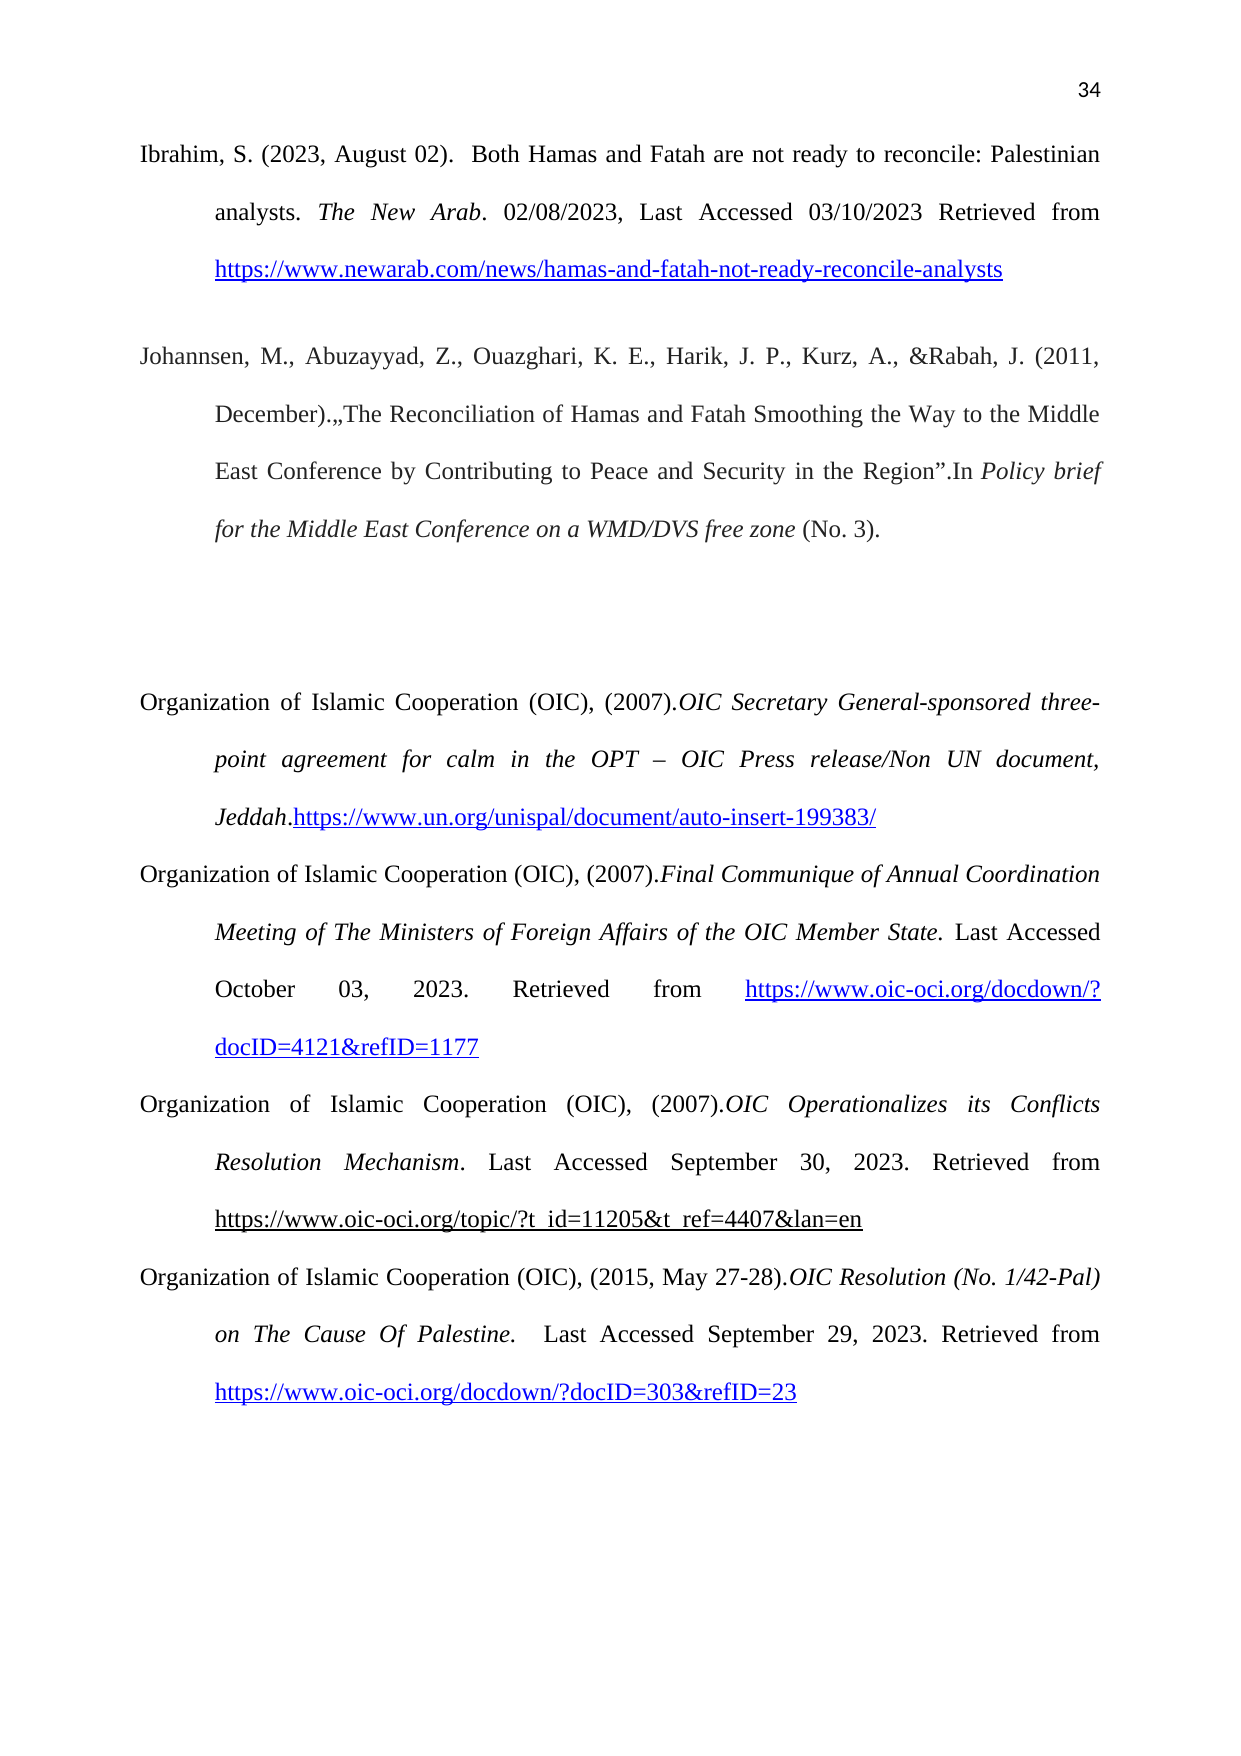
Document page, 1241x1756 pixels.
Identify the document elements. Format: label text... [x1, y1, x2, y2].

text Organization of Islamic Cooperation (OIC), (2015, May 27-28).OIC Resolution (No. 1/42-Pal) on The Cause Of Palestine. Last Accessed September 29, 2023. Retrieved from https://www.oic-oci.org/docdown/?docID=303&refID=23 [139, 1262, 1101, 1406]
text Organization of Islamic Cooperation (OIC), (2007).OIC Secretary General-sponsored three-point agreement for calm in the OPT – OIC Press release/Non UN document, Jeddah.https://www.un.org/unispal/document/auto-insert-199383/ [139, 687, 1101, 831]
text Organization of Islamic Cooperation (OIC), (2007).OIC Operationalizes its Conflicts Resolution Mechanism. Last Accessed September 30, 2023. Retrieved from https://www.oic-oci.org/topic/?t_id=11205&t_ref=4407&lan=en [139, 1089, 1101, 1233]
text Ibrahim, S. (2023, August 02). Both Hamas and Fatah are not ready to reconcile: Palestinian analysts. The New Arab. 02/08/2023, Last Accessed 03/10/2023 Retrieved from https://www.newarab.com/news/hamas-and-fatah-not-ready-reconcile-analysts [139, 139, 1101, 283]
text Johannsen, M., Abuzayyad, Z., Ouazghari, K. E., Harik, J. P., Kurz, A., &Rabah, J. (2011, December).„The Reconciliation of Hamas and Fatah Smoothing the Way to the Middle East Conference by Contributing to Peace and Security in the Region”.In Policy brief for the Middle East Conference on a WMD/DVS free zone (No. 3). [139, 341, 1101, 542]
text Organization of Islamic Cooperation (OIC), (2007).Final Communique of Annual Coordination Meeting of The Ministers of Foreign Affairs of the OIC Member State. Last Accessed October 03, 2023. Retrieved from https://www.oic-oci.org/docdown/?docID=4121&refID=1177 [139, 859, 1101, 1061]
